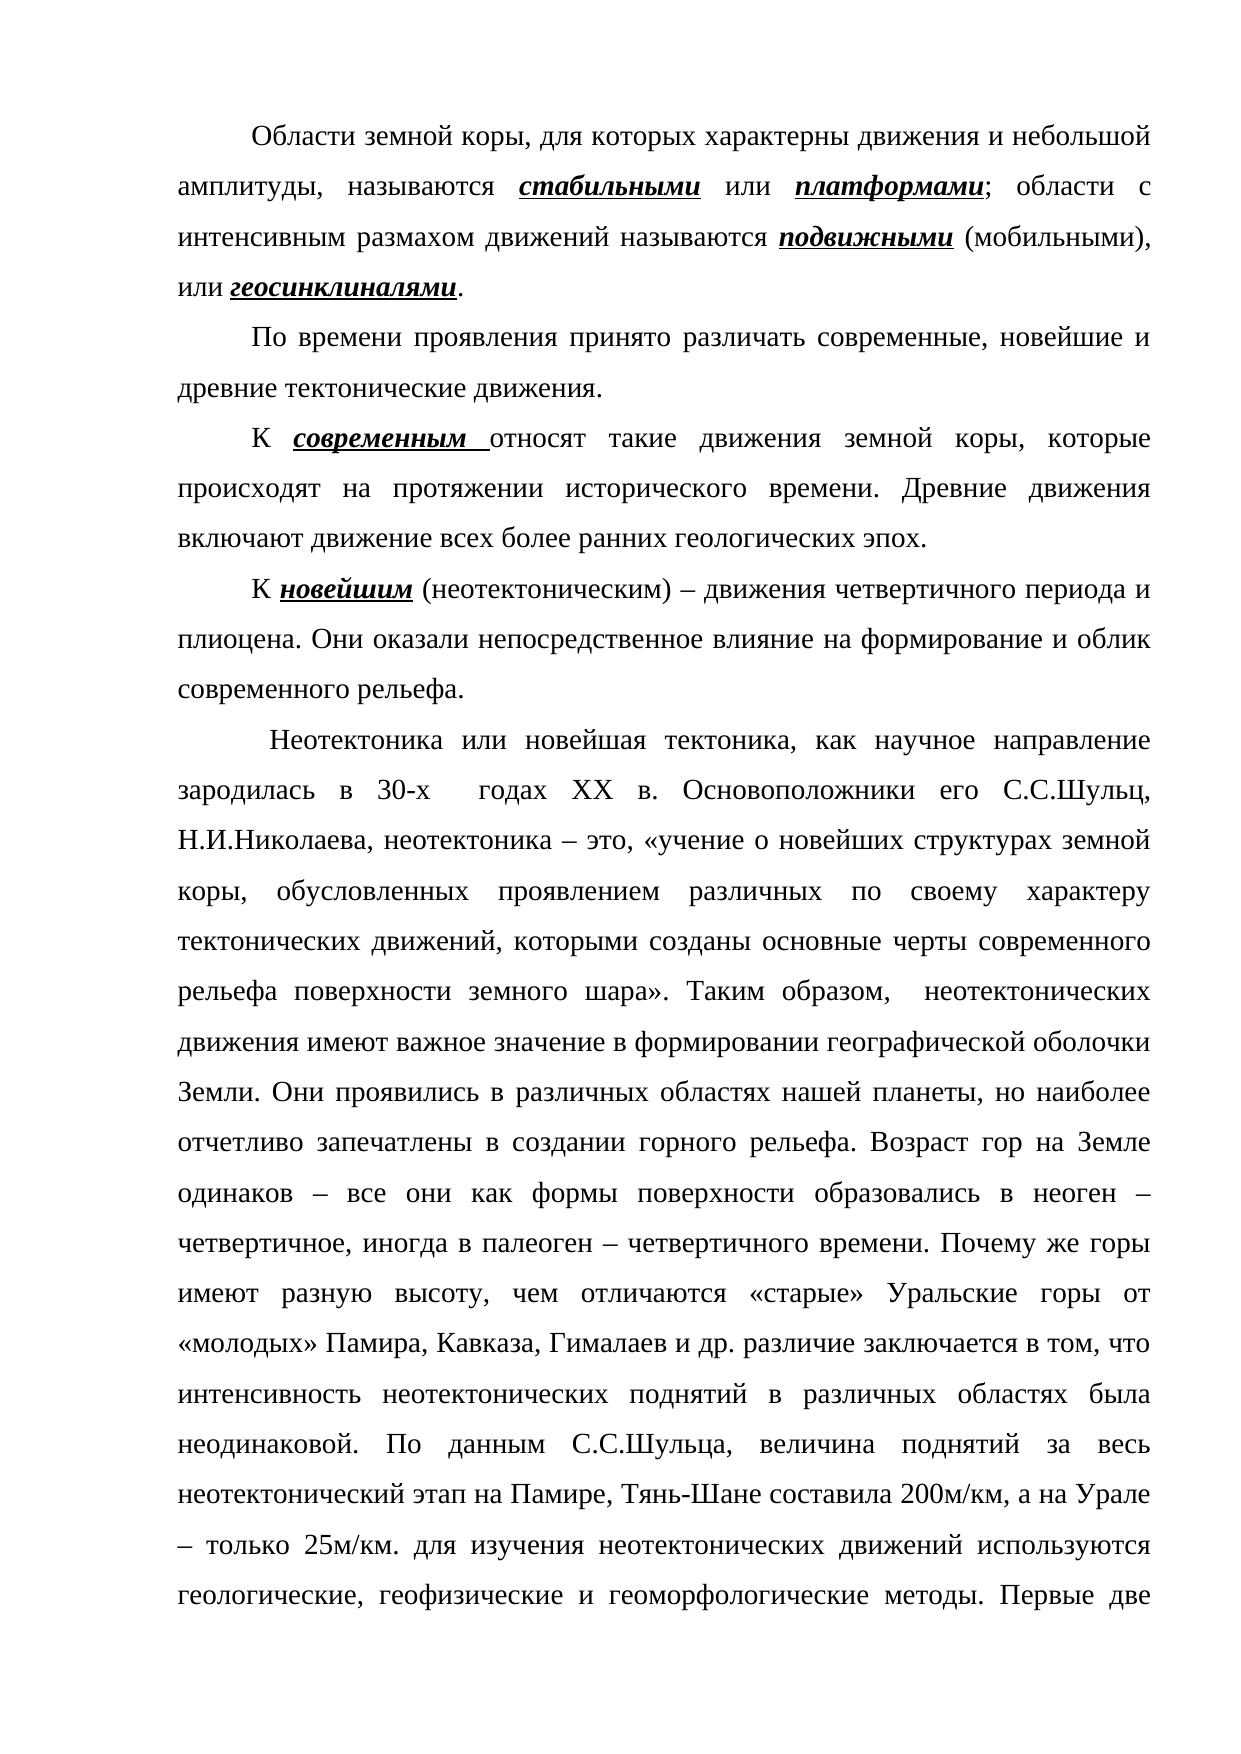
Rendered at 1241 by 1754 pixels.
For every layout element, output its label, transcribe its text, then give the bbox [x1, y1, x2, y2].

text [177, 722, 1152, 1611]
text По времени проявления принято различать современные, новейшие и древние тектонические движения. [177, 319, 1152, 403]
text Области земной коры, для которых характерны движения и небольшой амплитуды, называются стабильными или платформами; области с интенсивным размахом движений называются подвижными (мобильными), или геосинклиналями. [177, 118, 1152, 303]
text К новейшим (неотектоническим) – движения четвертичного периода и плиоцена. Они оказали непосредственное влияние на формирование и облик современного рельефа. [177, 571, 1152, 705]
text К современным относят такие движения земной коры, которые происходят на протяжении исторического времени. Древние движения включают движение всех более ранних геологических эпох. [177, 420, 1152, 554]
